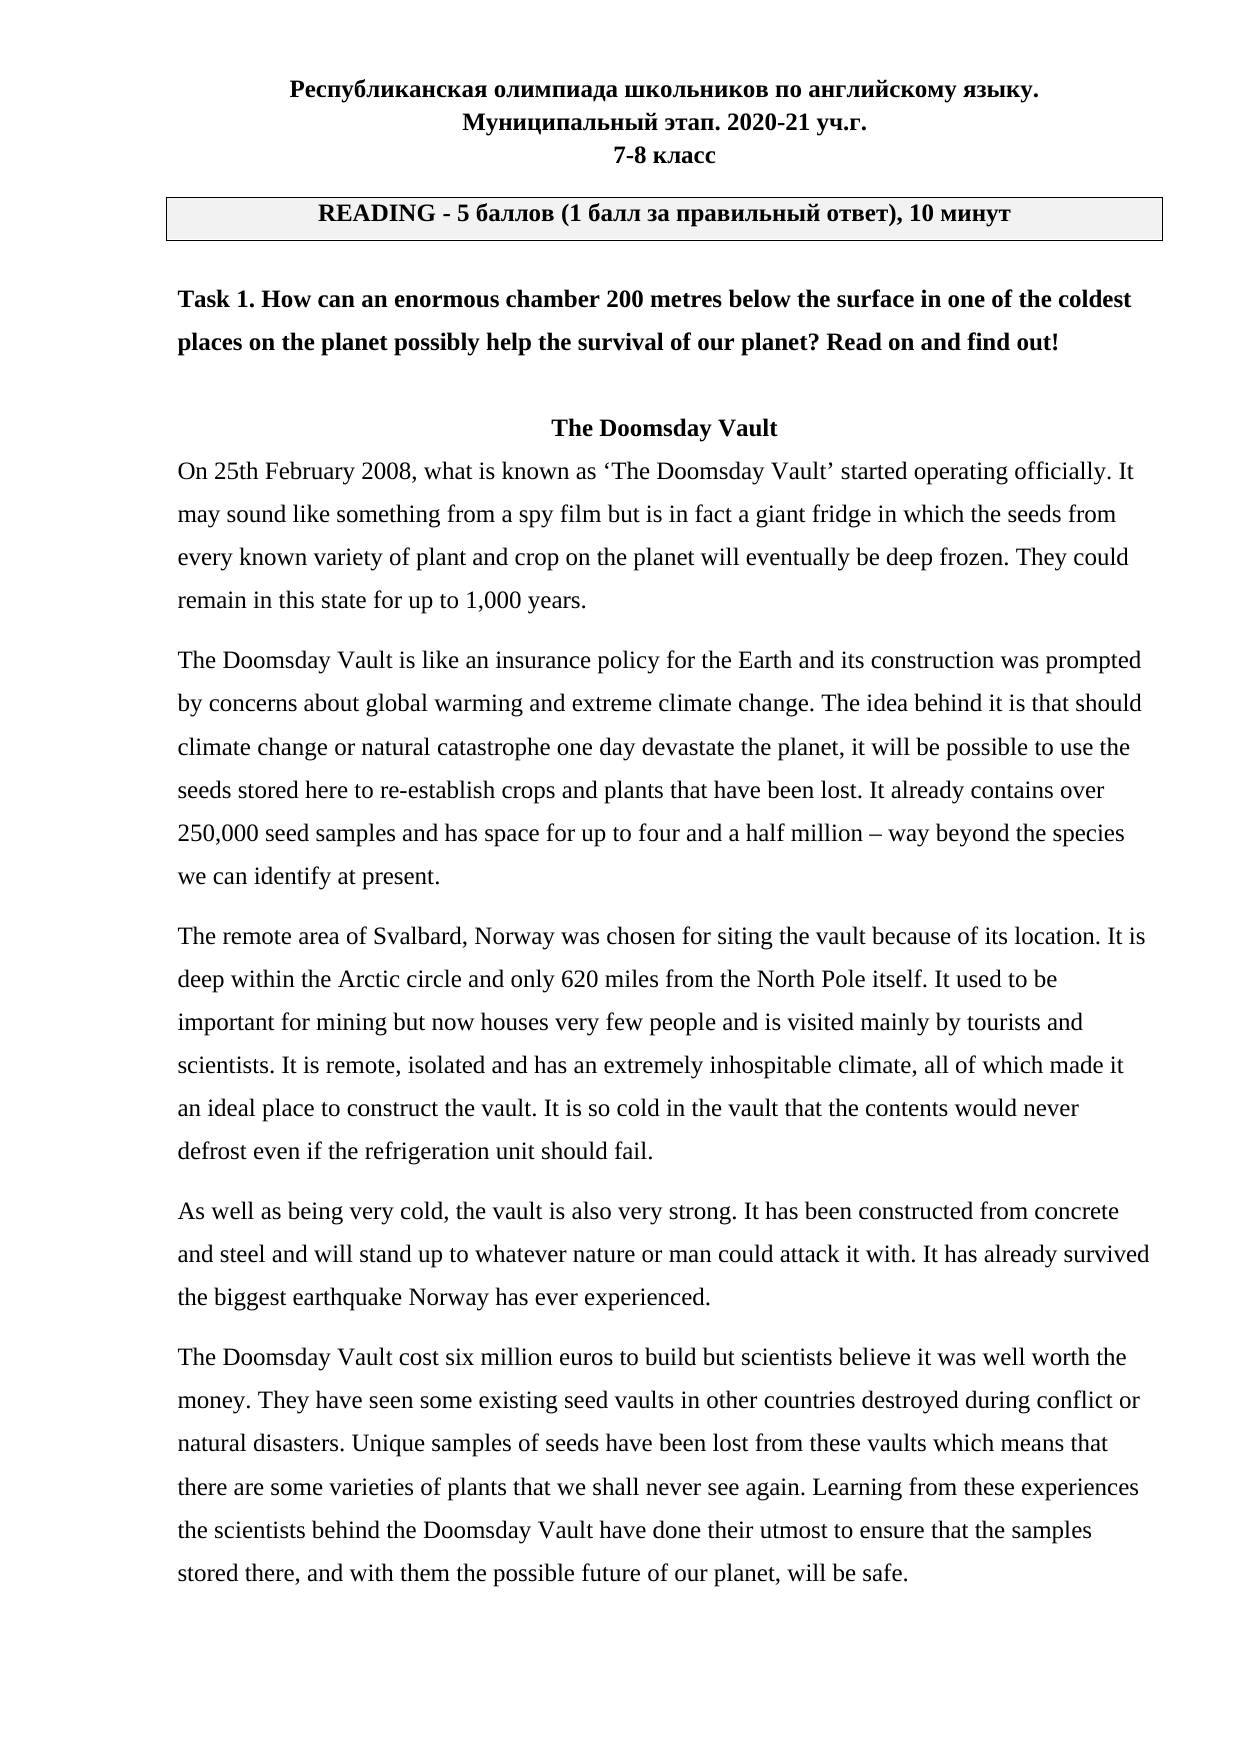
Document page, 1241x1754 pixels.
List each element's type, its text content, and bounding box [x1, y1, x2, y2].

text The Doomsday Vault [177, 413, 1152, 442]
text As well as being very cold, the vault is also very strong. It has been constructed from concrete and steel and will stand up to whatever nature or man could attack it with. It has already survived the biggest earthquake Norway has ever experienced. [177, 1196, 1152, 1311]
text The Doomsday Vault cost six million euros to build but scientists believe it was well worth the money. They have seen some existing seed vaults in other countries destroyed during conflict or natural disasters. Unique samples of seeds have been lost from these vaults which means that there are some varieties of plants that we shall never see again. Learning from these experiences the scientists behind the Doomsday Vault have done their utmost to ensure that the samples stored there, and with them the possible future of our planet, will be safe. [177, 1342, 1152, 1587]
text On 25th February 2008, what is known as ‘The Doomsday Vault’ started operating officially. It may sound like something from a spy film but is in fact a giant fridge in which the seeds from every known variety of plant and crop on the planet will eventually be deep frozen. They could remain in this state for up to 1,000 years. [177, 456, 1152, 614]
text Task 1. How can an enormous chamber 200 metres below the surface in one of the coldest places on the planet possibly help the survival of our planet? Read on and find out! [177, 284, 1152, 356]
text The Doomsday Vault is like an insurance policy for the Earth and its construction was prompted by concerns about global warming and extreme climate change. The idea behind it is that should climate change or natural catastrophe one day devastate the planet, it will be possible to use the seeds stored here to re-establish crops and plants that have been lost. It already contains over 250,000 seed samples and has space for up to four and a half million – way beyond the species we can identify at present. [177, 645, 1152, 890]
table_header READING - 5 баллов (1 балл за правильный ответ), 10 минут [167, 198, 1162, 239]
text The remote area of Svalbard, Norway was chosen for siting the vault because of its location. It is deep within the Arctic circle and only 620 miles from the North Pole itself. It used to be important for mining but now houses very few people and is visited mainly by tourists and scientists. It is remote, isolated and has an extremely inhospitable climate, all of which made it an ideal place to construct the vault. It is so cold in the vault that the contents would never defrost even if the refrigeration unit should fail. [177, 921, 1152, 1165]
